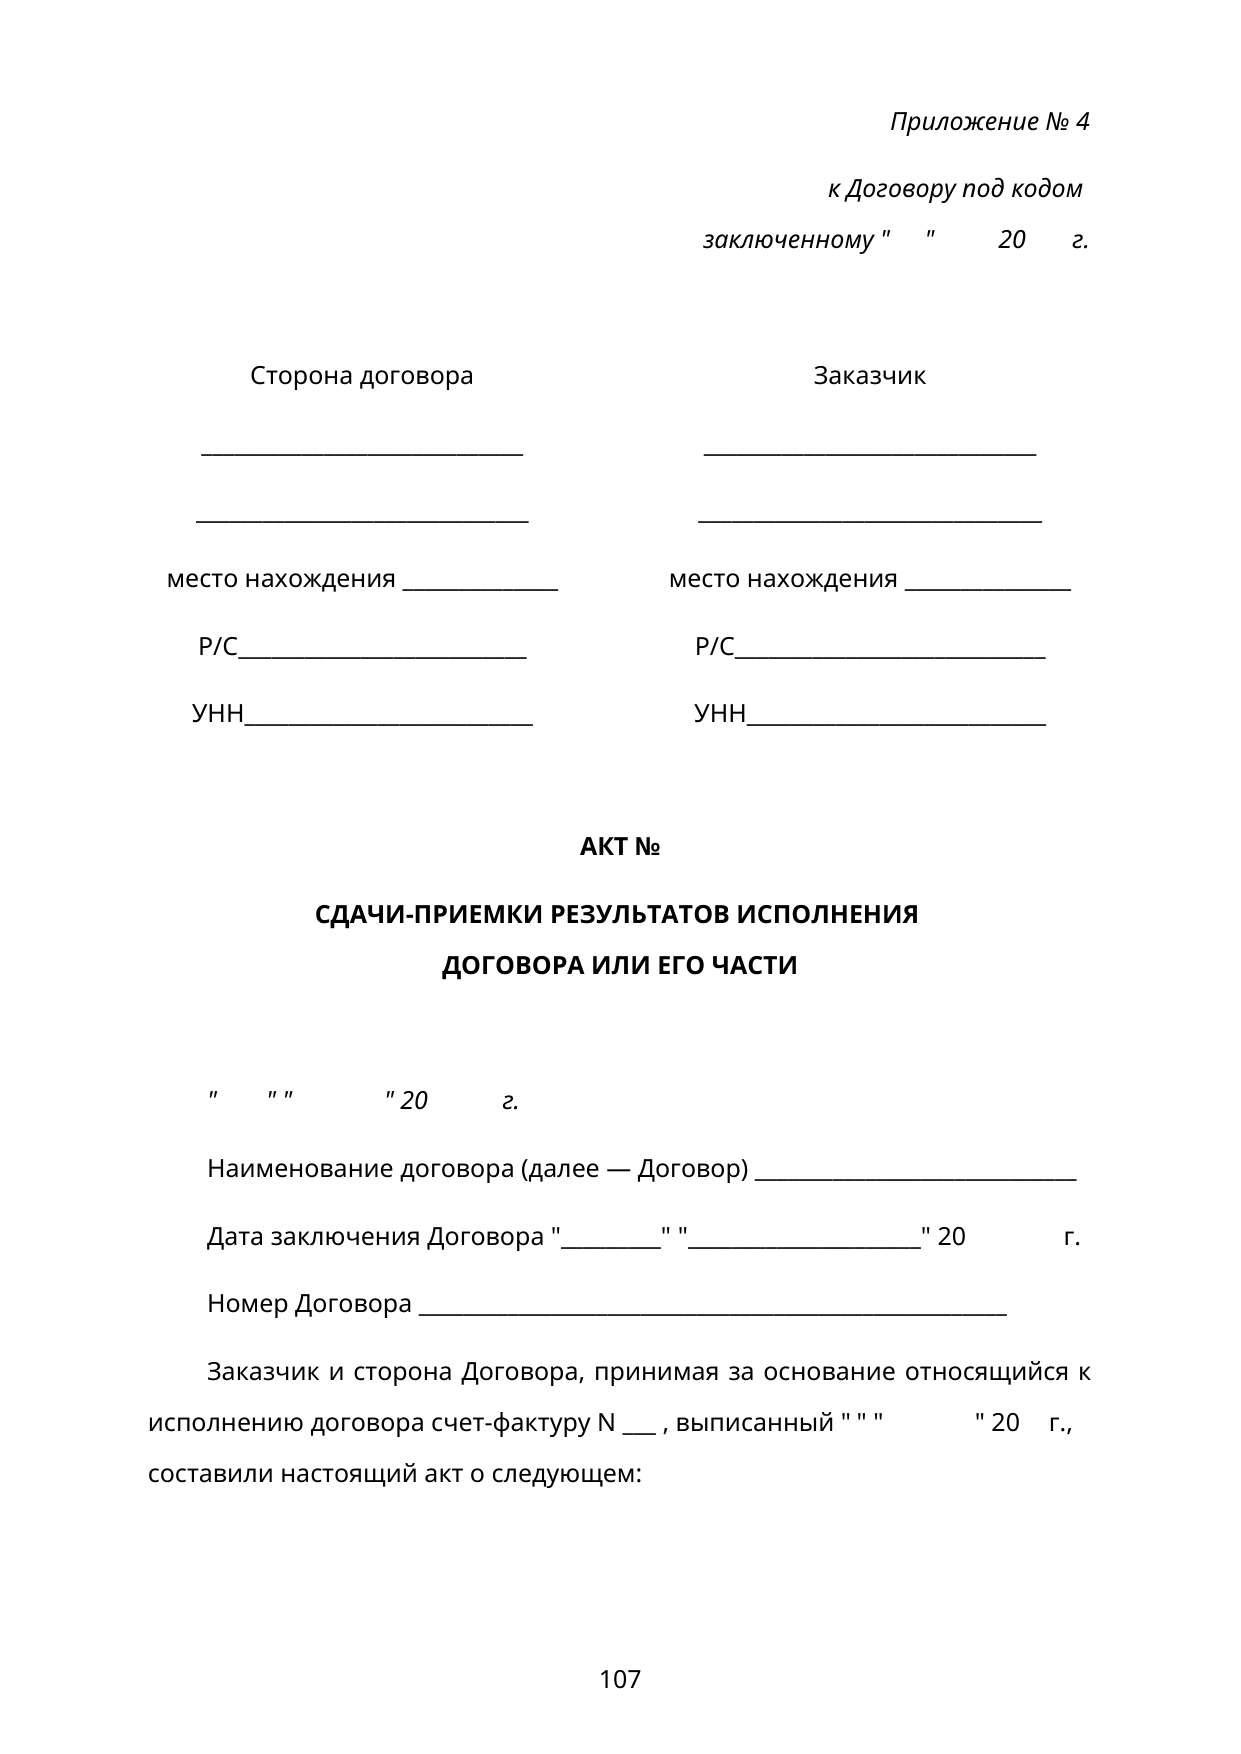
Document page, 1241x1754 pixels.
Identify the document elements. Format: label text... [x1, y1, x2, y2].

table_header Сторона договора _____________________________ ______________________________ место нахождения ______________ Р/С__________________________ УНН__________________________ [112, 358, 612, 761]
text к Договору под кодом заключенному " " 20 г. [148, 171, 1092, 256]
text СДАЧИ-ПРИЕМКИ РЕЗУЛЬТАТОВ ИСПОЛНЕНИЯ ДОГОВОРА ИЛИ ЕГО ЧАСТИ [207, 897, 1033, 982]
text Приложение № 4 [148, 103, 1092, 137]
text Номер Договора _____________________________________________________ [148, 1286, 1092, 1320]
table_header Заказчик ______________________________ _______________________________ место нахождения _______________ Р/С____________________________ УНН___________________________ [612, 358, 1128, 761]
text Наименование договора (далее — Договор) _____________________________ [148, 1151, 1092, 1185]
text АКТ № [207, 829, 1033, 863]
text Заказчик и сторона Договора, принимая за основание относящийся к исполнению договора счет-фактуру N ___ , выписанный " " " " 20 г., составили настоящий акт о следующем: [148, 1354, 1092, 1490]
text Дата заключения Договора "_________" "_____________________" 20 г. [148, 1218, 1092, 1252]
text " " " " 20 г. [148, 1083, 1092, 1117]
